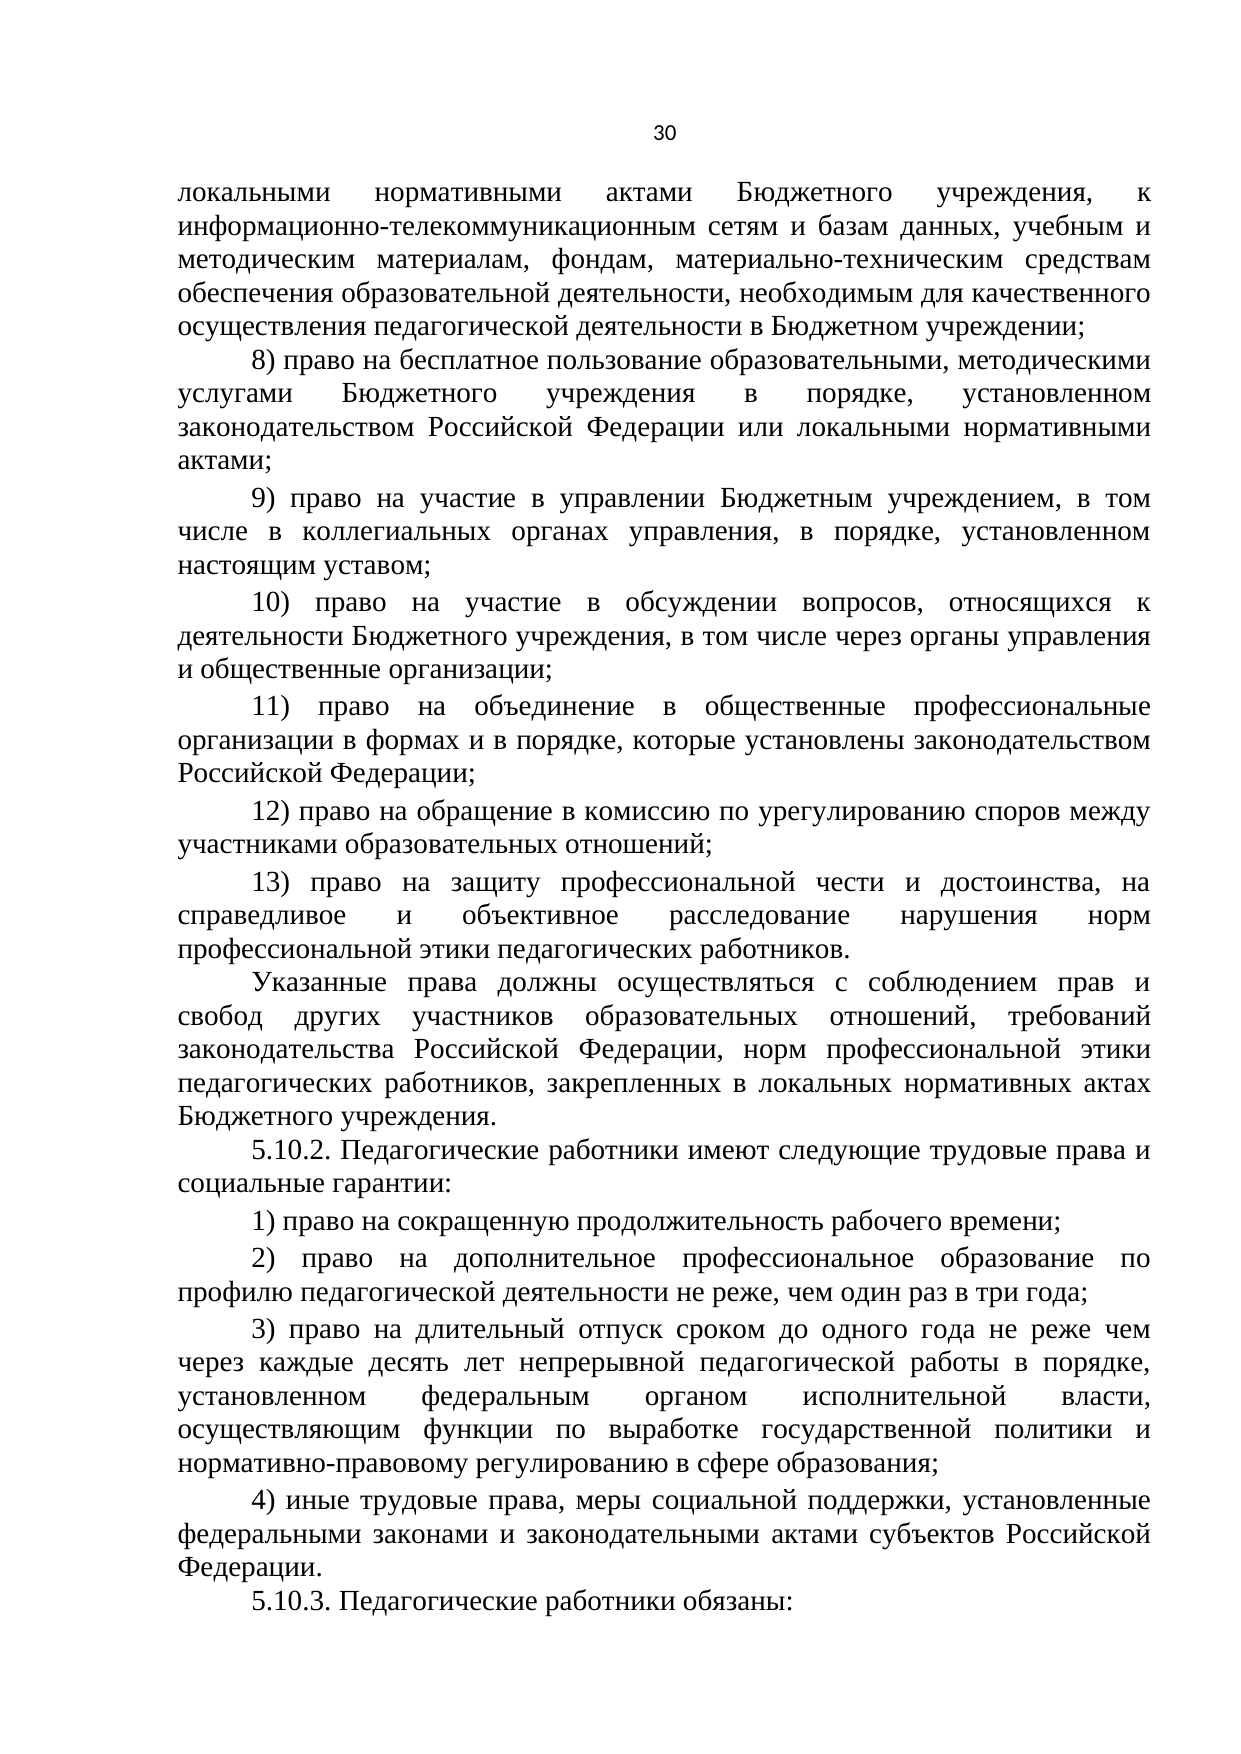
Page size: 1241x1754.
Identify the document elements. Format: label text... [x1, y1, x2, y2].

text 9) право на участие в управлении Бюджетным учреждением, в том числе в коллегиальных органах управления, в порядке, установленном настоящим уставом; [177, 480, 1152, 580]
text 3) право на длительный отпуск сроком до одного года не реже чем через каждые десять лет непрерывной педагогической работы в порядке, установленном федеральным органом исполнительной власти, осуществляющим функции по выработке государственной политики и нормативно-правовому регулированию в сфере образования; [177, 1311, 1152, 1479]
text 13) право на защиту профессиональной чести и достоинства, на справедливое и объективное расследование нарушения норм профессиональной этики педагогических работников. [177, 864, 1152, 964]
text 5.10.2. Педагогические работники имеют следующие трудовые права и социальные гарантии: [177, 1132, 1152, 1199]
text 1) право на сокращенную продолжительность рабочего времени; [177, 1203, 1152, 1236]
text 4) иные трудовые права, меры социальной поддержки, установленные федеральными законами и законодательными актами субъектов Российской Федерации. [177, 1482, 1152, 1583]
text 2) право на дополнительное профессиональное образование по профилю педагогической деятельности не реже, чем один раз в три года; [177, 1240, 1152, 1307]
text 11) право на объединение в общественные профессиональные организации в формах и в порядке, которые установлены законодательством Российской Федерации; [177, 688, 1152, 789]
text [177, 174, 1152, 342]
text 8) право на бесплатное пользование образовательными, методическими услугами Бюджетного учреждения в порядке, установленном законодательством Российской Федерации или локальными нормативными актами; [177, 342, 1152, 476]
text 10) право на участие в обсуждении вопросов, относящихся к деятельности Бюджетного учреждения, в том числе через органы управления и общественные организации; [177, 584, 1152, 685]
text 5.10.3. Педагогические работники обязаны: [177, 1583, 1152, 1617]
text 12) право на обращение в комиссию по урегулированию споров между участниками образовательных отношений; [177, 793, 1152, 860]
text Указанные права должны осуществляться с соблюдением прав и свобод других участников образовательных отношений, требований законодательства Российской Федерации, норм профессиональной этики педагогических работников, закрепленных в локальных нормативных актах Бюджетного учреждения. [177, 964, 1152, 1132]
